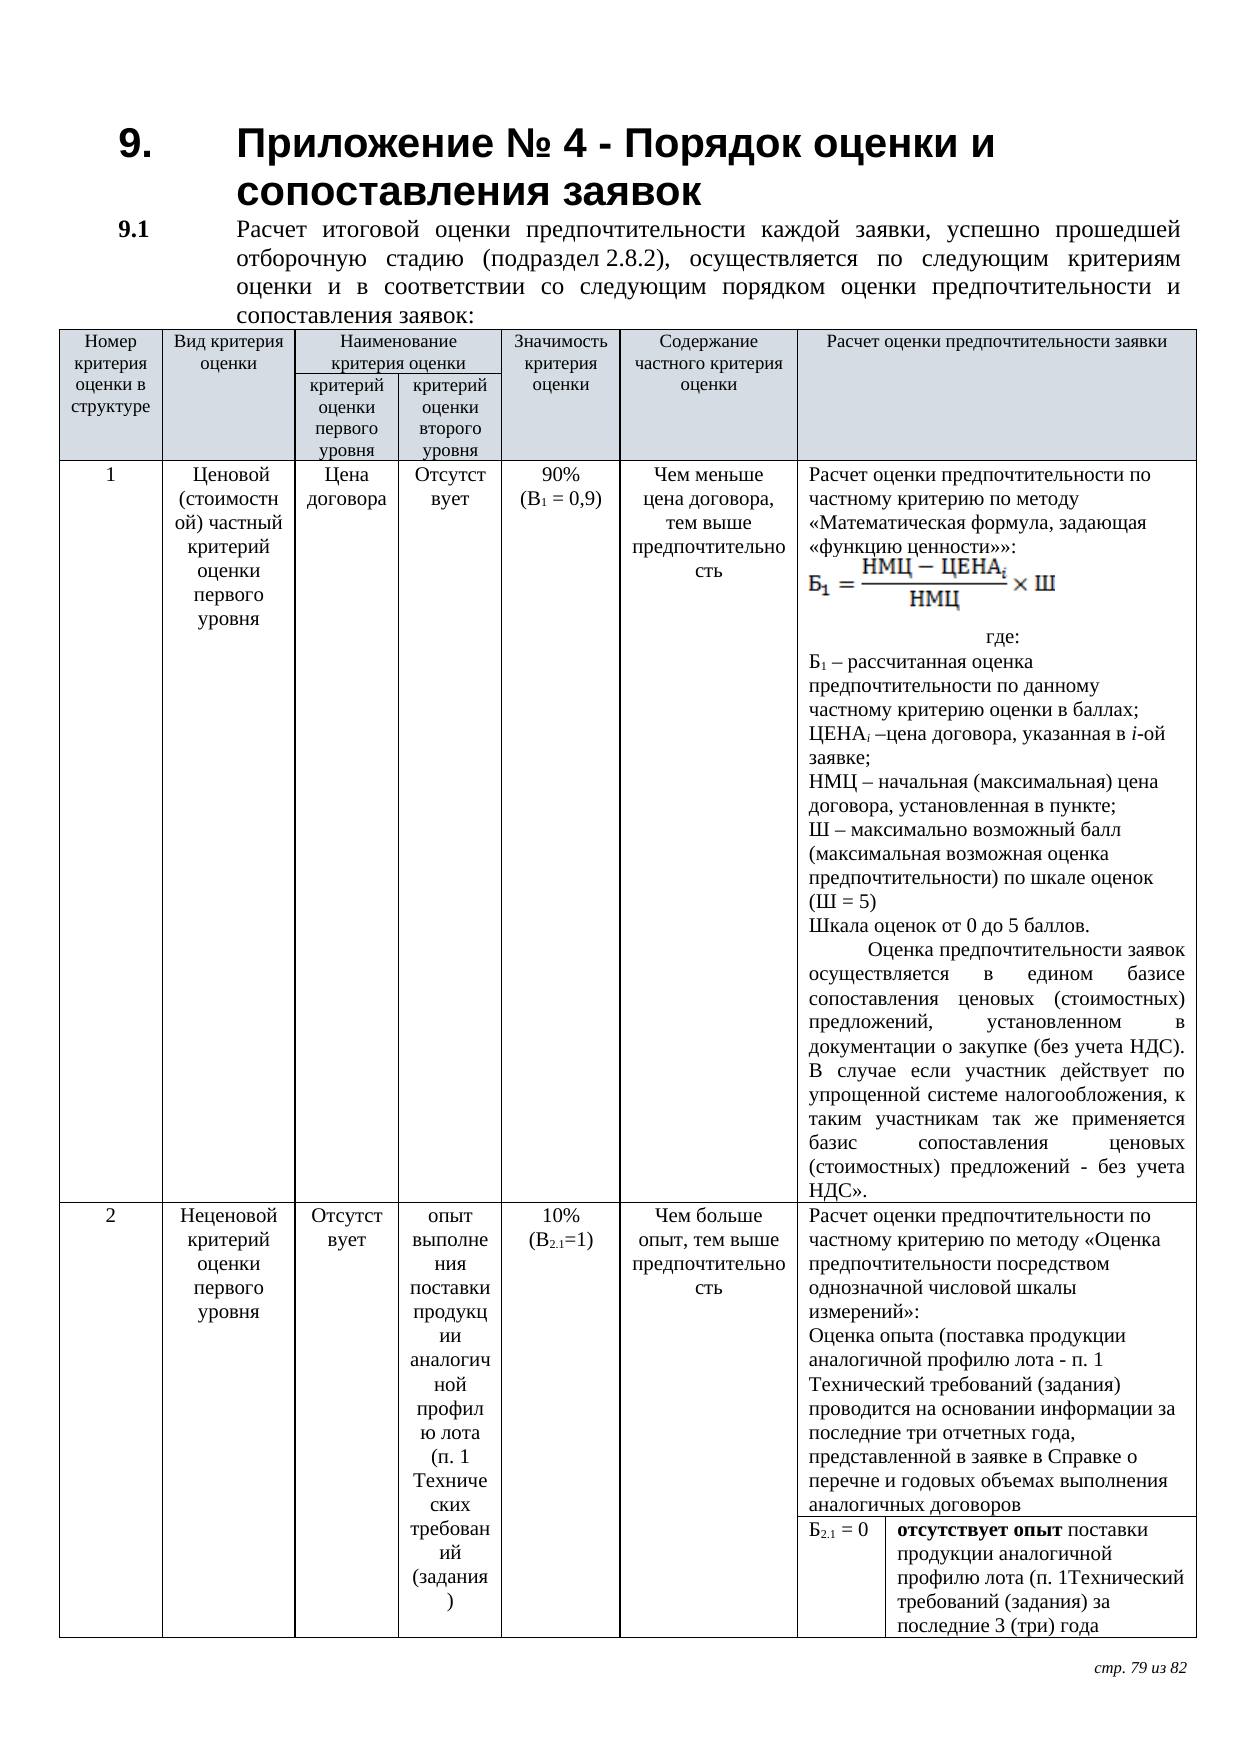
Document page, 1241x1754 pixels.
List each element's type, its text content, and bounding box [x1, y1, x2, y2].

table_cell 1 [60, 461, 162, 1202]
subtitle Приложение № 4 - Порядок оценки и сопоставления заявок [118, 118, 1181, 214]
table_cell опыт выполнения поставки продукции аналогичной профилю лота (п. 1 Технических требований (задания) [399, 1203, 501, 1637]
table_cell Цена договора [296, 461, 398, 1202]
table_cell Отсутствует [296, 1203, 398, 1637]
table_cell Расчет оценки предпочтительности по частному критерию по методу «Математическая формула, задающая «функцию ценности»»: где: Б1 – рассчитанная оценка предпочтительности по данному частному критерию оценки в баллах; ЦЕНАi – цена договора, указанная в i-ой заявке; НМЦ – начальная (максимальная) цена договора, установленная в пункте; Ш – максимально возможный балл (максимальная возможная оценка предпочтительности) по шкале оценок (Ш = 5) Шкала оценок от 0 до 5 баллов. Оценка предпочтительности заявок осуществляется в едином базисе сопоставления ценовых (стоимостных) предложений, установленном в документации о закупке (без учета НДС). В случае если участник действует по упрощенной системе налогообложения, к таким участникам так же применяется базис сопоставления ценовых (стоимостных) предложений - без учета НДС». [798, 461, 1196, 1202]
table_header Вид критерия оценки [163, 330, 294, 460]
table_cell Неценовой критерий оценки первого уровня [163, 1203, 294, 1637]
table_cell критерий оценки второго уровня [399, 374, 501, 460]
picture [808, 557, 1055, 625]
table_cell Б2.1 = 0 [798, 1517, 885, 1637]
table_cell Чем меньше цена договора, тем выше предпочтительность [621, 461, 797, 1202]
table_cell 10% (B2.1=1) [502, 1203, 619, 1637]
table_cell Чем больше опыт, тем выше предпочтительность [621, 1203, 797, 1637]
table_header Содержание частного критерия оценки [621, 330, 797, 460]
list Расчет итоговой оценки предпочтительности каждой заявки, успешно прошедшей отборочную стадию (подраздел 2.8.2), осуществляется по следующим критериям оценки и в соответствии со следующим порядком оценки предпочтительности и сопоставления заявок: [118, 214, 1181, 329]
table_header Значимость критерия оценки [502, 330, 619, 460]
table_cell Ценовой (стоимостной) частный критерий оценки первого уровня [163, 461, 294, 1202]
table_header Номер критерия оценки в структуре [60, 330, 162, 460]
table_header Расчет оценки предпочтительности заявки [798, 330, 1196, 460]
table_cell Расчет оценки предпочтительности по частному критерию по методу «Оценка предпочтительности посредством однозначной числовой шкалы измерений»: Оценка опыта (поставка продукции аналогичной профилю лота - п. 1 Технический требований (задания) проводится на основании информации за последние три отчетных года, представленной в заявке в Справке о перечне и годовых объемах выполнения аналогичных договоров [798, 1203, 1196, 1516]
table_cell 2 [60, 1203, 162, 1637]
table_cell 90% (B1 = 0,9) [502, 461, 619, 1202]
table_cell Отсутствует [399, 461, 501, 1202]
table_cell отсутствует опыт поставки продукции аналогичной профилю лота (п. 1Технический требований (задания) за последние 3 (три) года [886, 1517, 1196, 1637]
table_cell критерий оценки первого уровня [296, 374, 398, 460]
table_header Наименование критерия оценки [296, 330, 501, 373]
